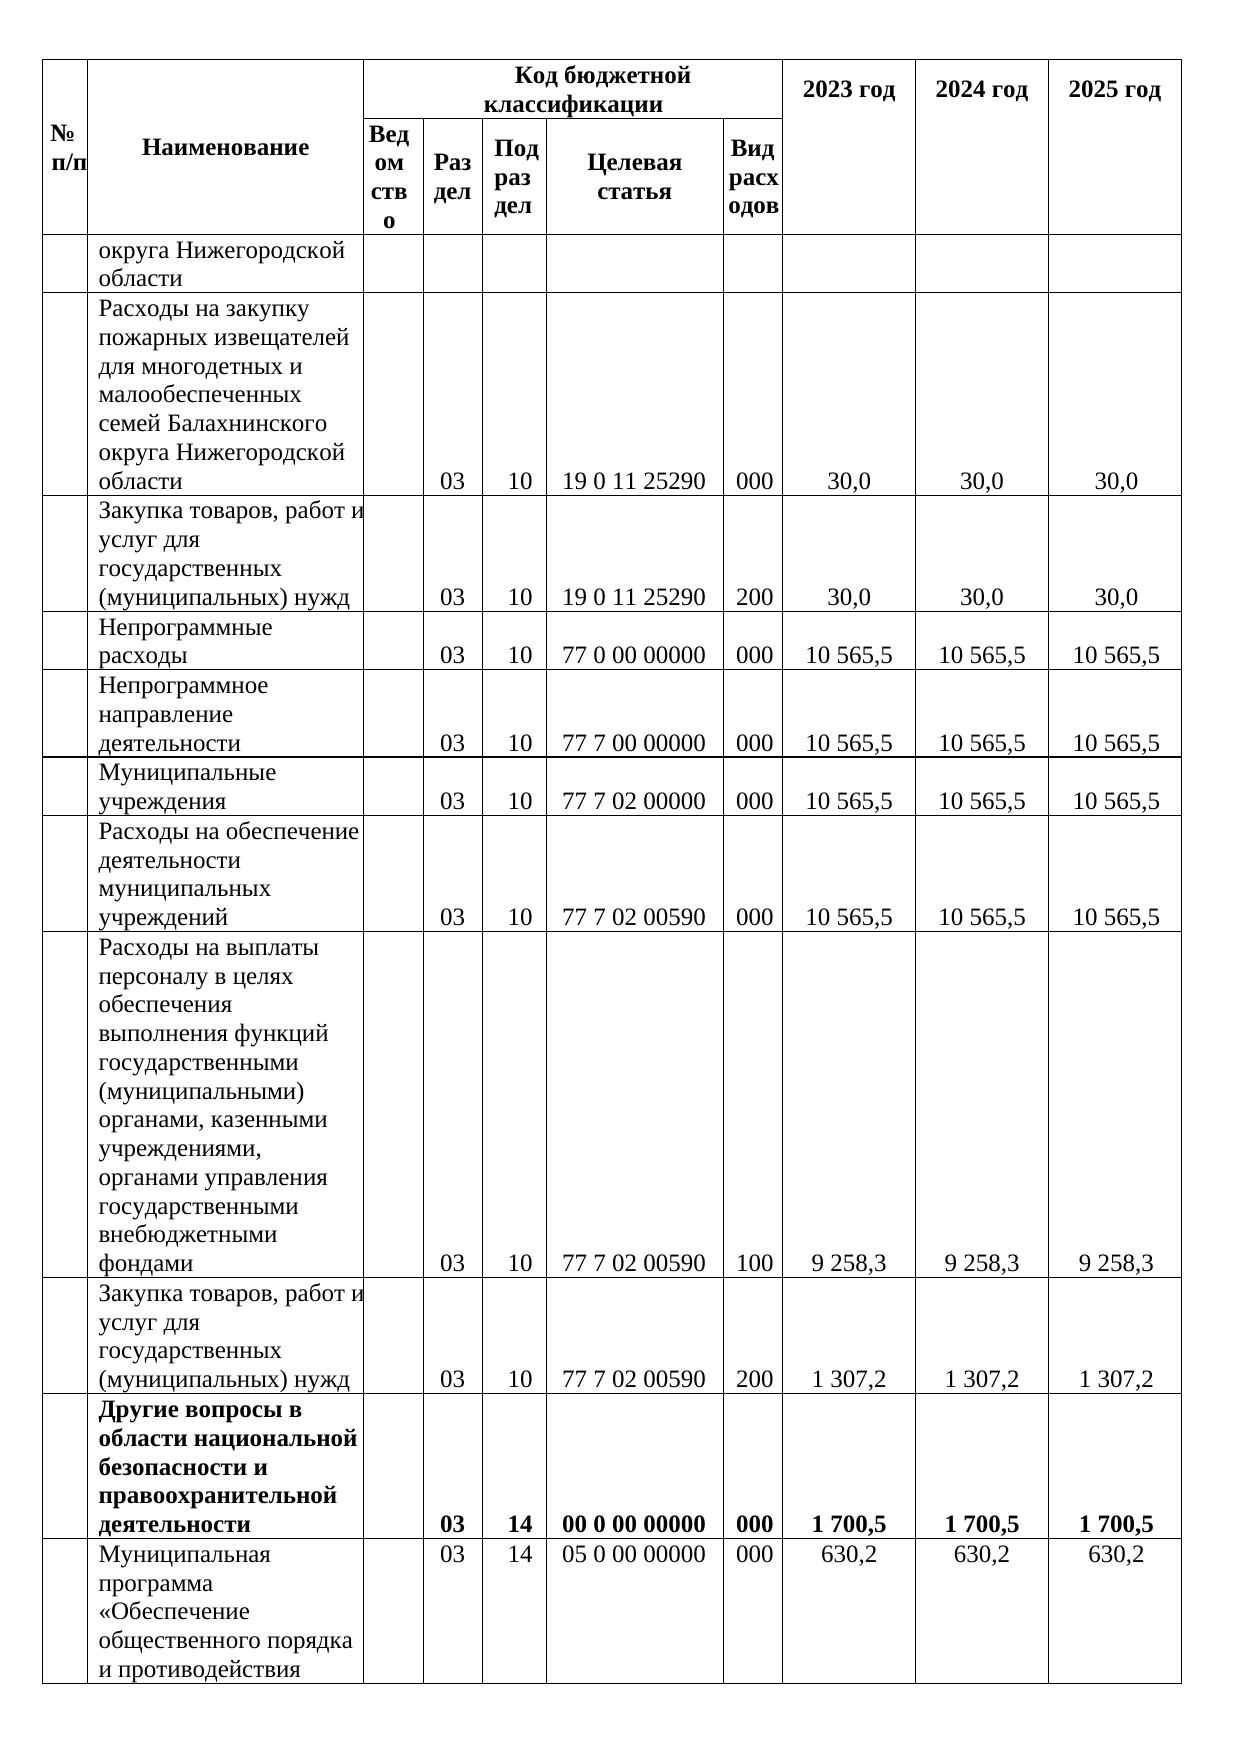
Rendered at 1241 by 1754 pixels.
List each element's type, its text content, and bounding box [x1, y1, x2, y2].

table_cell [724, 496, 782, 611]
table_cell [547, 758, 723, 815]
table_header Код бюджетной классификации [364, 60, 782, 118]
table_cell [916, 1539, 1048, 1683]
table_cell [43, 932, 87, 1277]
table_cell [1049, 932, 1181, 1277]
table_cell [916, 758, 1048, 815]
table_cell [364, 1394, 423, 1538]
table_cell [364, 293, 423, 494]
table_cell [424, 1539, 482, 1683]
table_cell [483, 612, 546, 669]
table_header 2024 год [916, 60, 1048, 118]
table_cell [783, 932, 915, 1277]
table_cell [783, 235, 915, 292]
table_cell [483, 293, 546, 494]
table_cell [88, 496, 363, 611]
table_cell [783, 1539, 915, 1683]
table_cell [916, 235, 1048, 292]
table_header 2023 год [783, 60, 915, 118]
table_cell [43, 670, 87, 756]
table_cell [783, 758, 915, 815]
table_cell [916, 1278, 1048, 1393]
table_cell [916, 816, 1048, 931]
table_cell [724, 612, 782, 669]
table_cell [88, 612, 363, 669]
table_cell Ведом ство [364, 119, 423, 234]
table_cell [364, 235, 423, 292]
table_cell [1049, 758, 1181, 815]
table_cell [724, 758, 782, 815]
table_cell [916, 118, 1048, 234]
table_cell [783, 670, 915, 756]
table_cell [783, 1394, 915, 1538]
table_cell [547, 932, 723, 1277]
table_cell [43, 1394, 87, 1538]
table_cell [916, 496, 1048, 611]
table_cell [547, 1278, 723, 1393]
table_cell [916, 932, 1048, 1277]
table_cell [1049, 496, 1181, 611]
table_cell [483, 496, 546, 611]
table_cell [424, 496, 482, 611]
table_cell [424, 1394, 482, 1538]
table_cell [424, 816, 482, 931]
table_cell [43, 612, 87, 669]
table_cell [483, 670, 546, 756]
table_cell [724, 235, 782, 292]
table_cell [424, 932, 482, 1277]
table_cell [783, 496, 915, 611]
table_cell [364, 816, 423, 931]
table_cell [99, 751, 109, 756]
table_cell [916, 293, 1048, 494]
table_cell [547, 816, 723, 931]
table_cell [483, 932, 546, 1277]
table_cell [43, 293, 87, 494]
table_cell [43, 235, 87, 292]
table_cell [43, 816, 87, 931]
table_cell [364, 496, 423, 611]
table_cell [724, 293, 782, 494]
table_cell [1049, 118, 1181, 234]
table_cell Целевая статья [547, 119, 723, 234]
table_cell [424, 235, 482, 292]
table_cell Раз дел [424, 119, 482, 234]
table_header 2025 год [1049, 60, 1181, 118]
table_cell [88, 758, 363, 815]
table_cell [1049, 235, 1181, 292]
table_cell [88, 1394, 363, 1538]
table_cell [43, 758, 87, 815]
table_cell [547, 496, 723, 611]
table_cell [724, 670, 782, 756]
table_header № п/п [43, 60, 87, 234]
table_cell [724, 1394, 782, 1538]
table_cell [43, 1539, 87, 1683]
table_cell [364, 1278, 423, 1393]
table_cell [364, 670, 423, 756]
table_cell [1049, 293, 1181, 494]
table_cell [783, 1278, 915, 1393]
table_header Наименование [88, 60, 363, 234]
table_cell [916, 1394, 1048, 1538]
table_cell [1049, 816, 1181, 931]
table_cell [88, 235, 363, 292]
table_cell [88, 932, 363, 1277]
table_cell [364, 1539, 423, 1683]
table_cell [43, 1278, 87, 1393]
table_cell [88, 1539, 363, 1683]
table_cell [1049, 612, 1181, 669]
table_cell Под раз дел [483, 119, 546, 234]
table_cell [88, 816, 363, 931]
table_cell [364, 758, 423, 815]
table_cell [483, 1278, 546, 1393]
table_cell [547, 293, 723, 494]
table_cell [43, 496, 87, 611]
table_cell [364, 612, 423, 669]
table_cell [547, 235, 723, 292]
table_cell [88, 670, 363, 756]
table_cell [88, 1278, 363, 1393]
table_cell Вид расходов [724, 119, 782, 234]
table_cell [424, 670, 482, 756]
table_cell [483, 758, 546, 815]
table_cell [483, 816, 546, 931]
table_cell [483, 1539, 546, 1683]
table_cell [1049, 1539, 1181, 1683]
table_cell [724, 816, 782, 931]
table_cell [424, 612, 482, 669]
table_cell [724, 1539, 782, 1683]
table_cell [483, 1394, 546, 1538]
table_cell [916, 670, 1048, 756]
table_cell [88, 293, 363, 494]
table_cell [783, 118, 915, 234]
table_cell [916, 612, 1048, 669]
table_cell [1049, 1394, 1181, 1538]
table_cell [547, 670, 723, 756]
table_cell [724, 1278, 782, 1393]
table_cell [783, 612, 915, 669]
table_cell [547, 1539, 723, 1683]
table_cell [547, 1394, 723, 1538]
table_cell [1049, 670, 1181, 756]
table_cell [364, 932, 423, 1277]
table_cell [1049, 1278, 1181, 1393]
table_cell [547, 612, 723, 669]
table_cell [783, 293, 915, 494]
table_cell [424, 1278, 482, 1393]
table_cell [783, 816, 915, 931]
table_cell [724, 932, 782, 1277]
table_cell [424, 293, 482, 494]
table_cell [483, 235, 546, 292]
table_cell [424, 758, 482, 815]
